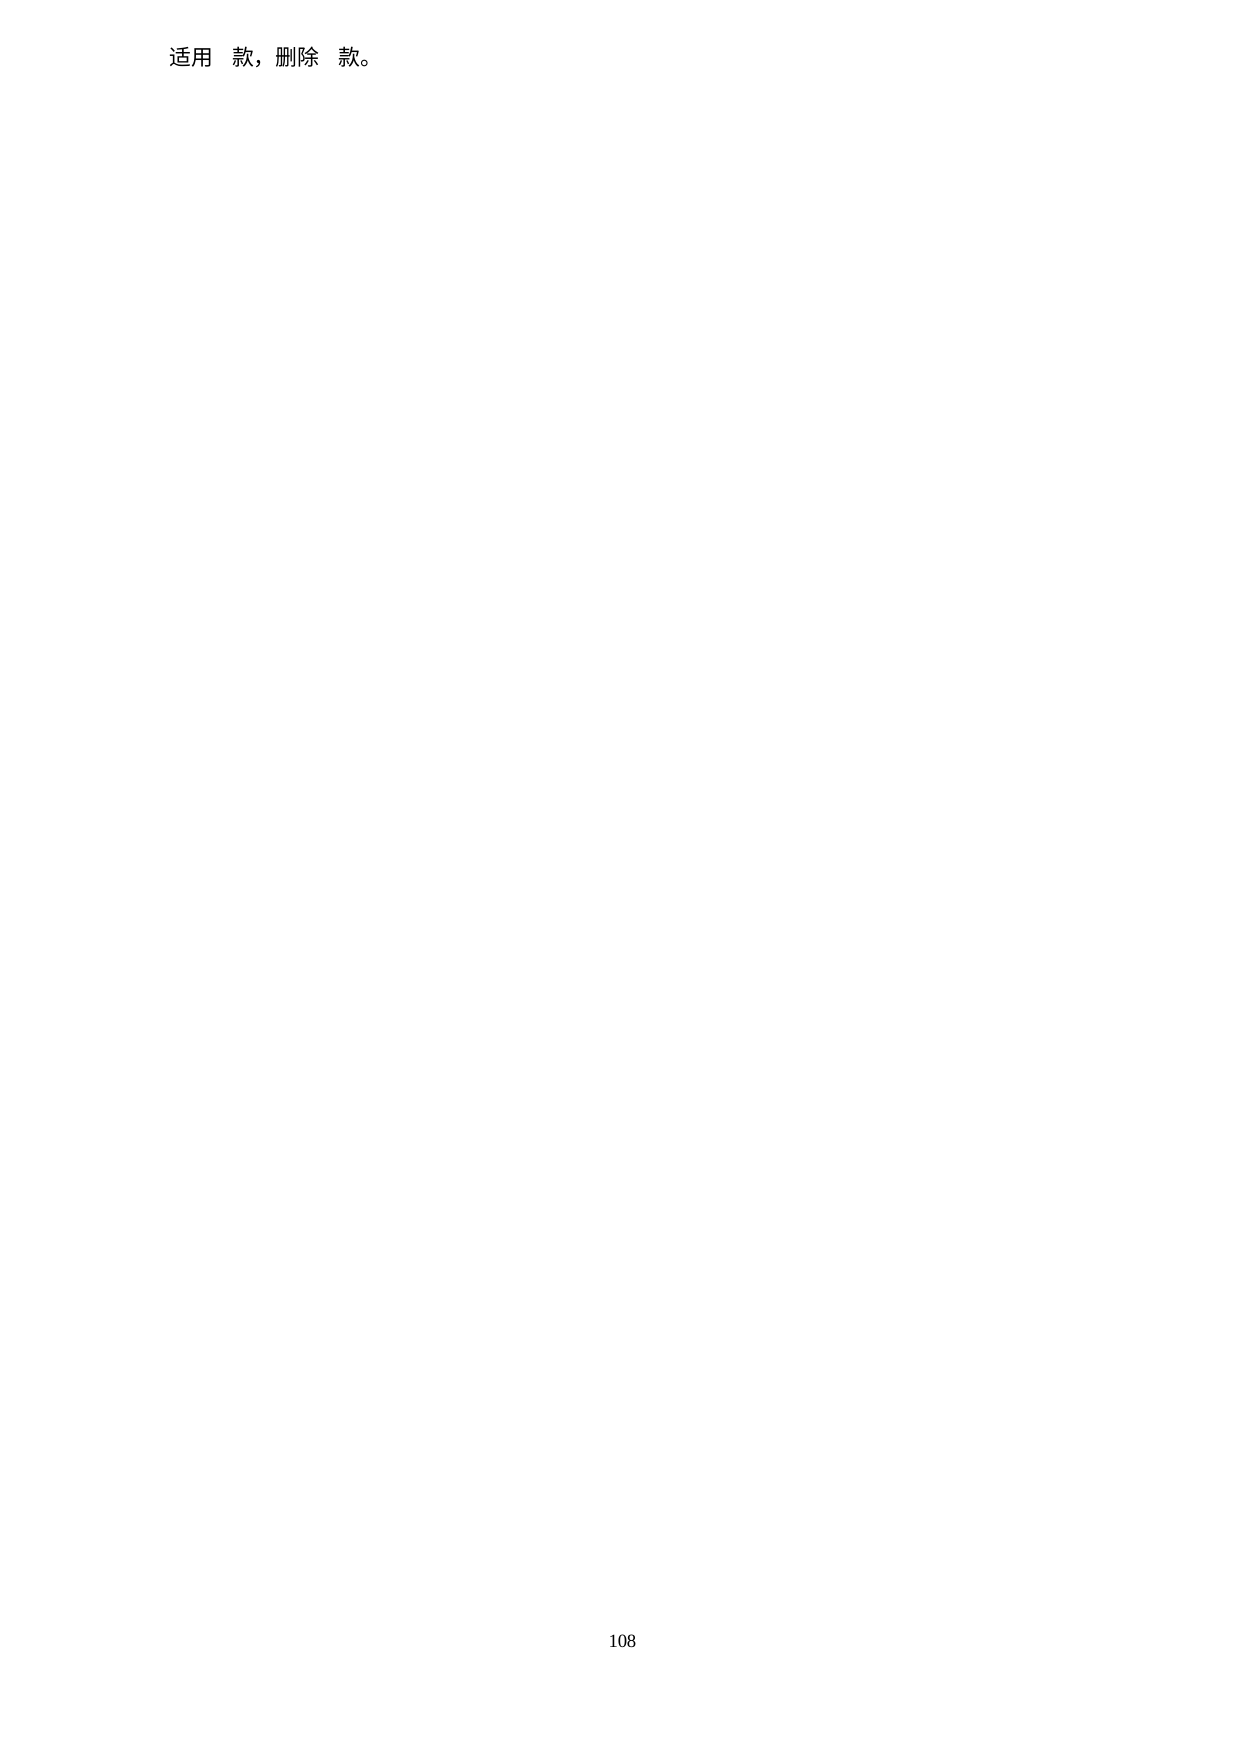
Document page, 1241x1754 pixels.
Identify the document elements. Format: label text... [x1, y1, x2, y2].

text 适用 款，删除 款。 [169, 42, 1122, 71]
